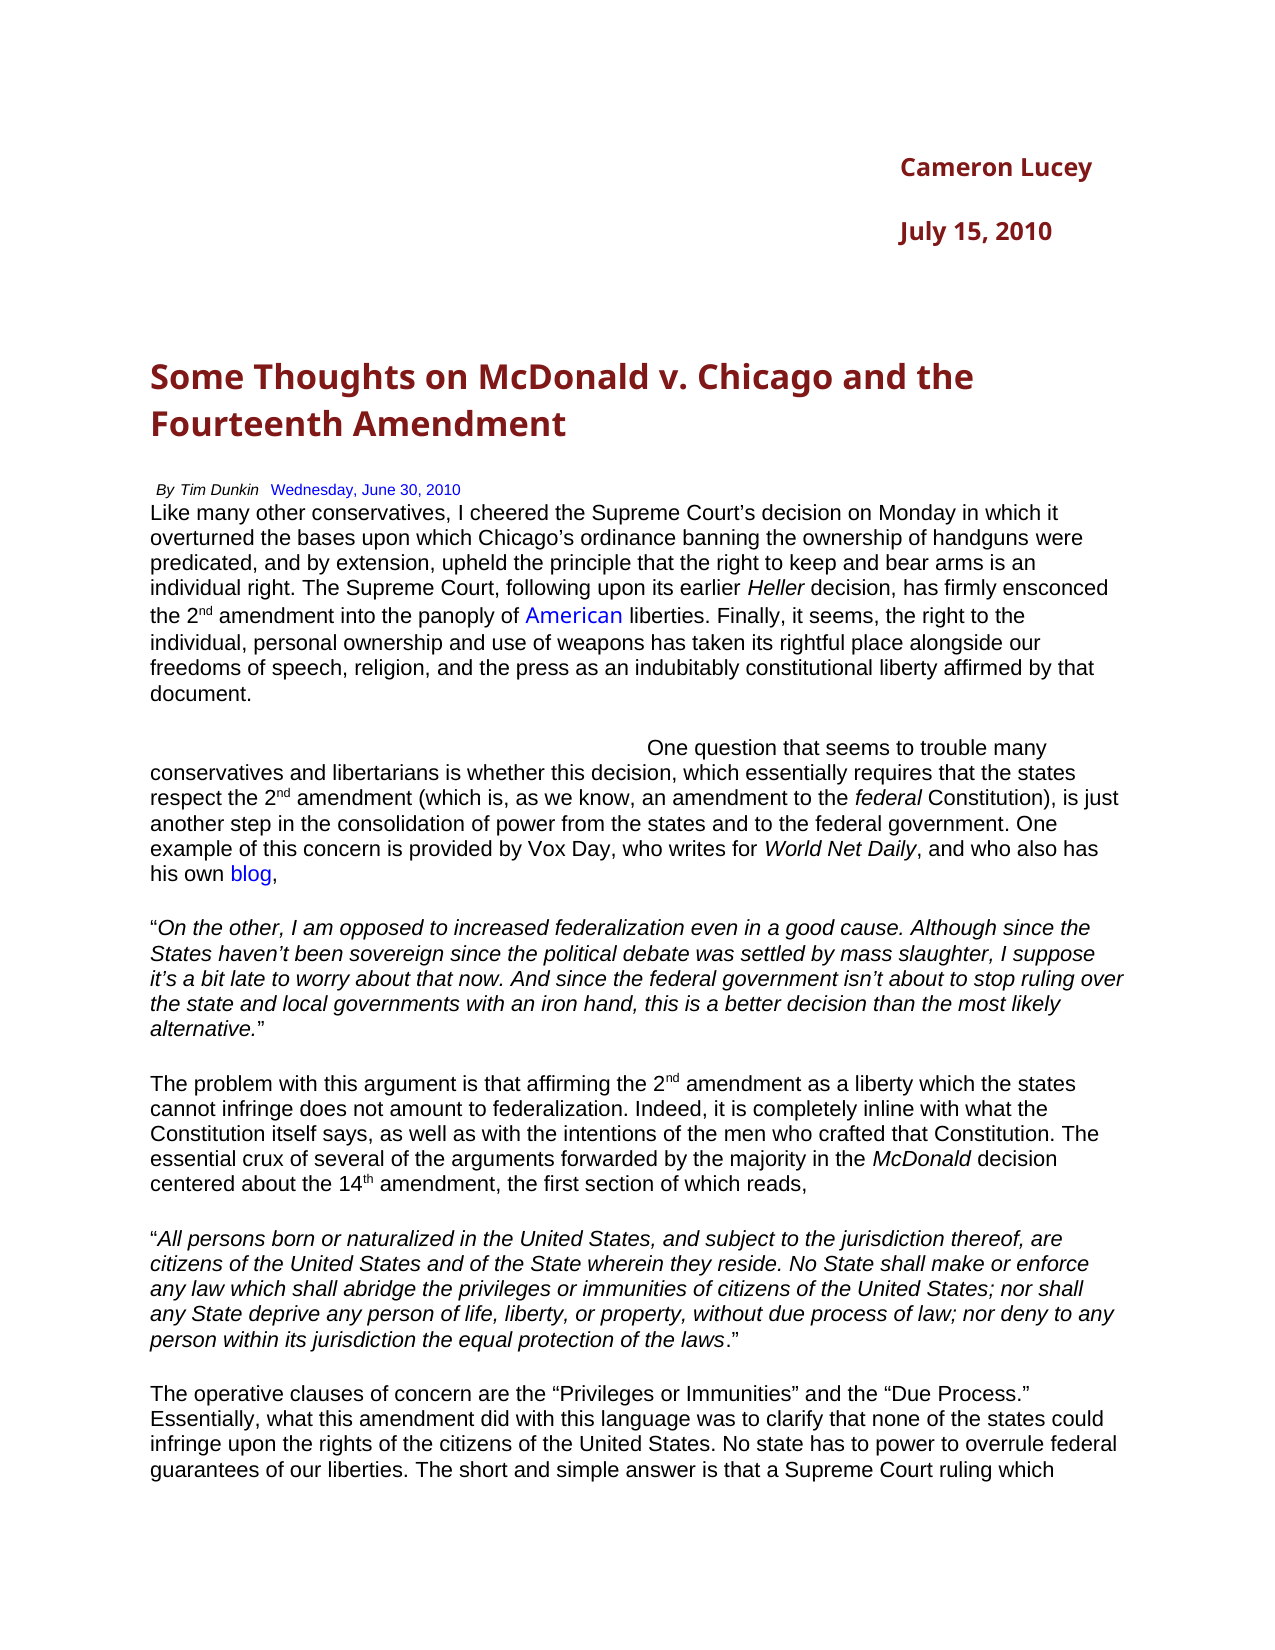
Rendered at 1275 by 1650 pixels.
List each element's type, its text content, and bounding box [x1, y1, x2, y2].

text One question that seems to trouble many conservatives and libertarians is whether this decision, which essentially requires that the states respect the 2nd amendment (which is, as we know, an amendment to the federal Constitution), is just another step in the consolidation of power from the states and to the federal government. One example of this concern is provided by Vox Day, who writes for World Net Daily, and who also has his own blog, [150, 735, 1125, 886]
text July 15, 2010 [150, 213, 1125, 247]
text Like many other conservatives, I cheered the Supreme Court’s decision on Monday in which it overturned the bases upon which Chicago’s ordinance banning the ownership of handguns were predicated, and by extension, upheld the principle that the right to keep and bear arms is an individual right. The Supreme Court, following upon its earlier Heller decision, has firmly ensconced the 2nd amendment into the panoply of American liberties. Finally, it seems, the right to the individual, personal ownership and use of weapons has taken its rightful place alongside our freedoms of speech, religion, and the press as an indubitably constitutional liberty affirmed by that document. [150, 499, 1125, 706]
text The problem with this argument is that affirming the 2nd amendment as a liberty which the states cannot infringe does not amount to federalization. Indeed, it is completely inline with what the Constitution itself says, as well as with the intentions of the men who crafted that Constitution. The essential crux of several of the arguments forwarded by the majority in the McDonald decision centered about the 14th amendment, the first section of which reads, [150, 1070, 1125, 1196]
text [150, 1381, 1125, 1482]
text Some Thoughts on McDonald v. Chicago and the Fourteenth Amendment [150, 352, 1125, 446]
text Cameron Lucey [150, 150, 1125, 184]
text By Tim Dunkin Wednesday, June 30, 2010 [150, 475, 1125, 499]
text “All persons born or naturalized in the United States, and subject to the jurisdiction thereof, are citizens of the United States and of the State wherein they reside. No State shall make or enforce any law which shall abridge the privileges or immunities of citizens of the United States; nor shall any State deprive any person of life, liberty, or property, without due process of law; nor deny to any person within its jurisdiction the equal protection of the laws.” [150, 1226, 1125, 1352]
text “On the other, I am opposed to increased federalization even in a good cause. Although since the States haven’t been sovereign since the political debate was settled by mass slaughter, I suppose it’s a bit late to worry about that now. And since the federal government isn’t about to stop ruling over the state and local governments with an iron hand, this is a better decision than the most likely alternative.” [150, 915, 1125, 1041]
